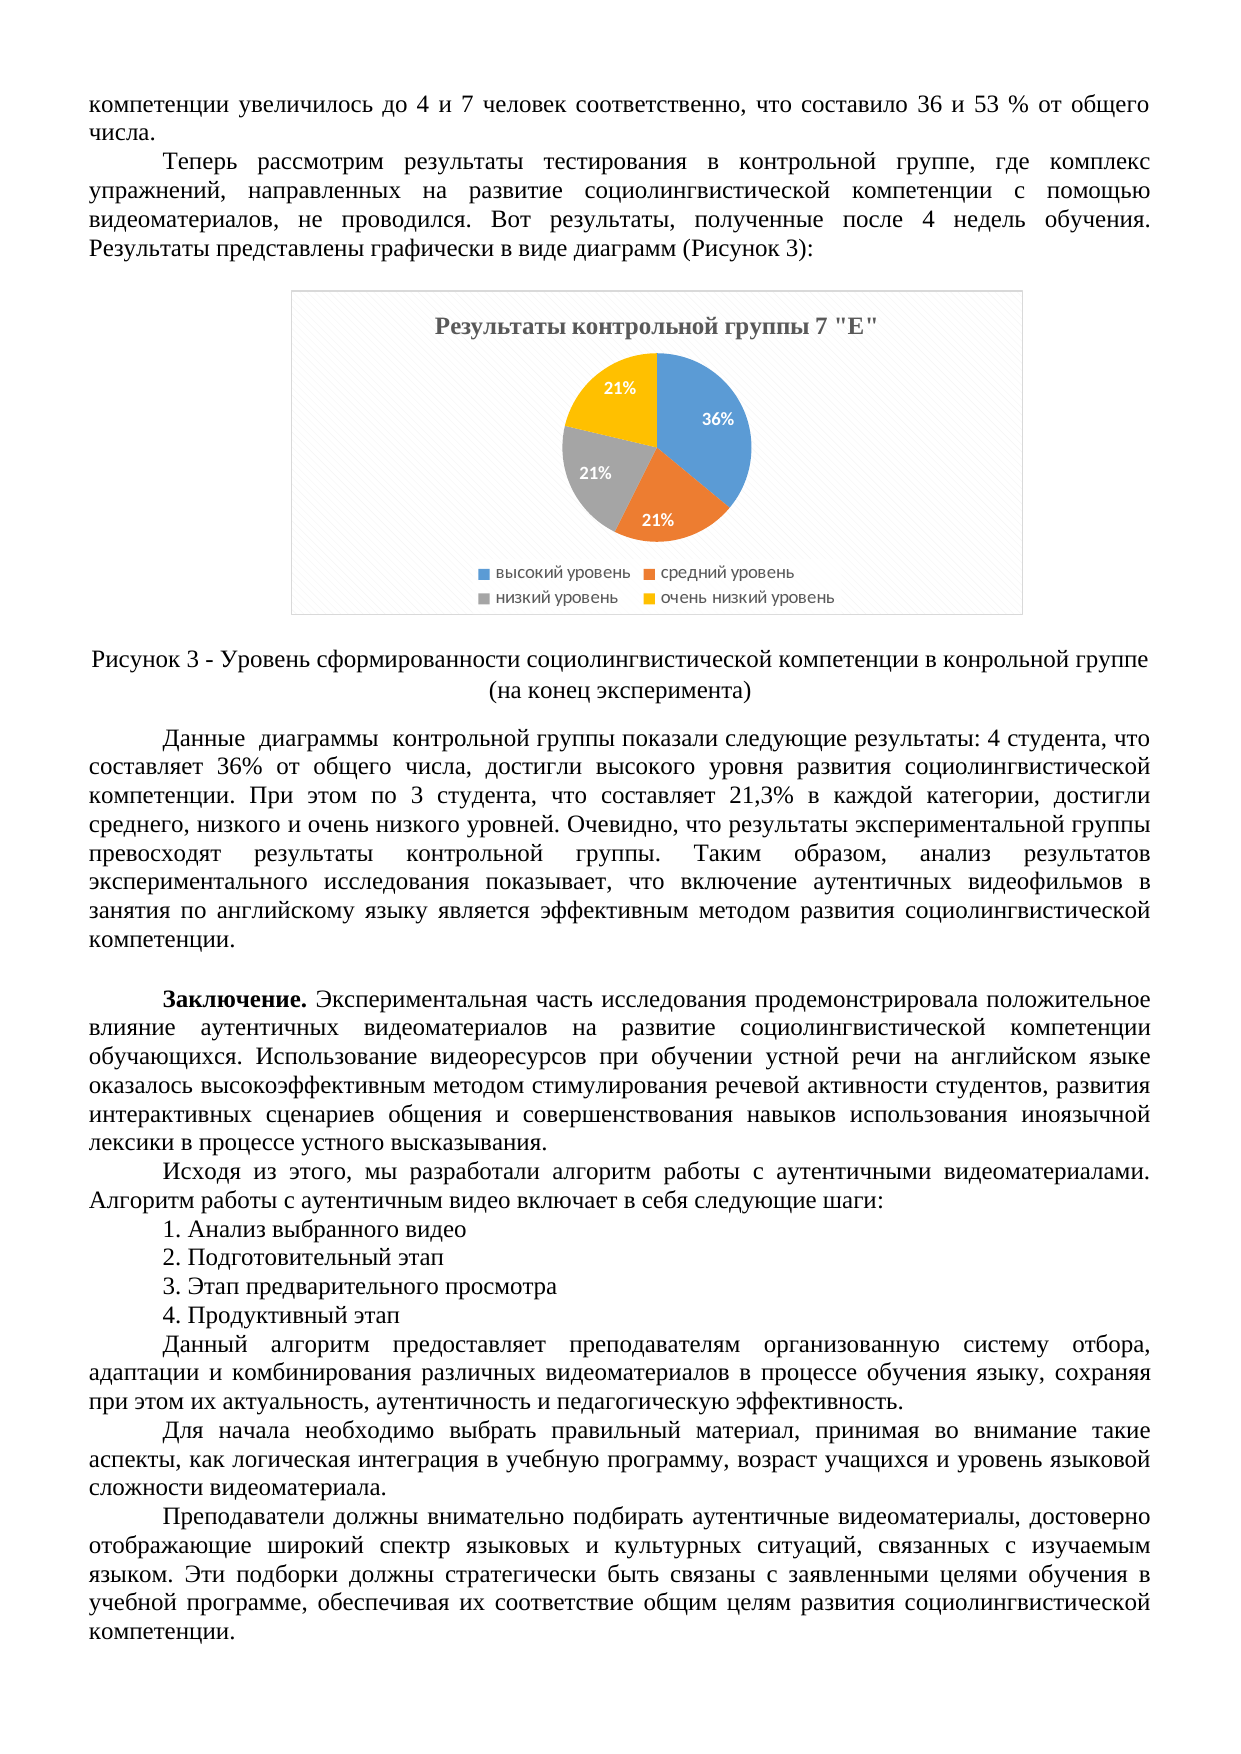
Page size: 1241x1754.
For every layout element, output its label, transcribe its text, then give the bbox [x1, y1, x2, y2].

text 2. Подготовительный этап [89, 1242, 1152, 1271]
text Рисунок 3 - Уровень сформированности социолингвистической компетенции в конрольной группе (на конец эксперимента) [89, 644, 1152, 704]
text Данные диаграммы контрольной группы показали следующие результаты: 4 студента, что составляет 36% от общего числа, достигли высокого уровня развития социолингвистической компетенции. При этом по 3 студента, что составляет 21,3% в каждой категории, достигли среднего, низкого и очень низкого уровней. Очевидно, что результаты экспериментальной группы превосходят результаты контрольной группы. Таким образом, анализ результатов экспериментального исследования показывает, что включение аутентичных видеофильмов в занятия по английскому языку является эффективным методом развития социолингвистической компетенции. [89, 723, 1152, 953]
text Исходя из этого, мы разработали алгоритм работы с аутентичными видеоматериалами. Алгоритм работы с аутентичным видео включает в себя следующие шаги: [89, 1156, 1152, 1214]
text Преподаватели должны внимательно подбирать аутентичные видеоматериалы, достоверно отображающие широкий спектр языковых и культурных ситуаций, связанных с изучаемым языком. Эти подборки должны стратегически быть связаны с заявленными целями обучения в учебной программе, обеспечивая их соответствие общим целям развития социолингвистической компетенции. [89, 1501, 1152, 1645]
text 4. Продуктивный этап [89, 1300, 1152, 1329]
text 1. Анализ выбранного видео [89, 1214, 1152, 1242]
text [89, 89, 1152, 146]
text 3. Этап предварительного просмотра [89, 1271, 1152, 1300]
text Для начала необходимо выбрать правильный материал, принимая во внимание такие аспекты, как логическая интеграция в учебную программу, возраст учащихся и уровень языковой сложности видеоматериала. [89, 1415, 1152, 1501]
text Данный алгоритм предоставляет преподавателям организованную систему отбора, адаптации и комбинирования различных видеоматериалов в процессе обучения языку, сохраняя при этом их актуальность, аутентичность и педагогическую эффективность. [89, 1329, 1152, 1415]
text Заключение. Экспериментальная часть исследования продемонстрировала положительное влияние аутентичных видеоматериалов на развитие социолингвистической компетенции обучающихся. Использование видеоресурсов при обучении устной речи на английском языке оказалось высокоэффективным методом стимулирования речевой активности студентов, развития интерактивных сценариев общения и совершенствования навыков использования иноязычной лексики в процессе устного высказывания. [89, 984, 1152, 1156]
text Теперь рассмотрим результаты тестирования в контрольной группе, где комплекс упражнений, направленных на развитие социолингвистической компетенции с помощью видеоматериалов, не проводился. Вот результаты, полученные после 4 недель обучения. Результаты представлены графически в виде диаграмм (Рисунок 3): [89, 146, 1152, 261]
